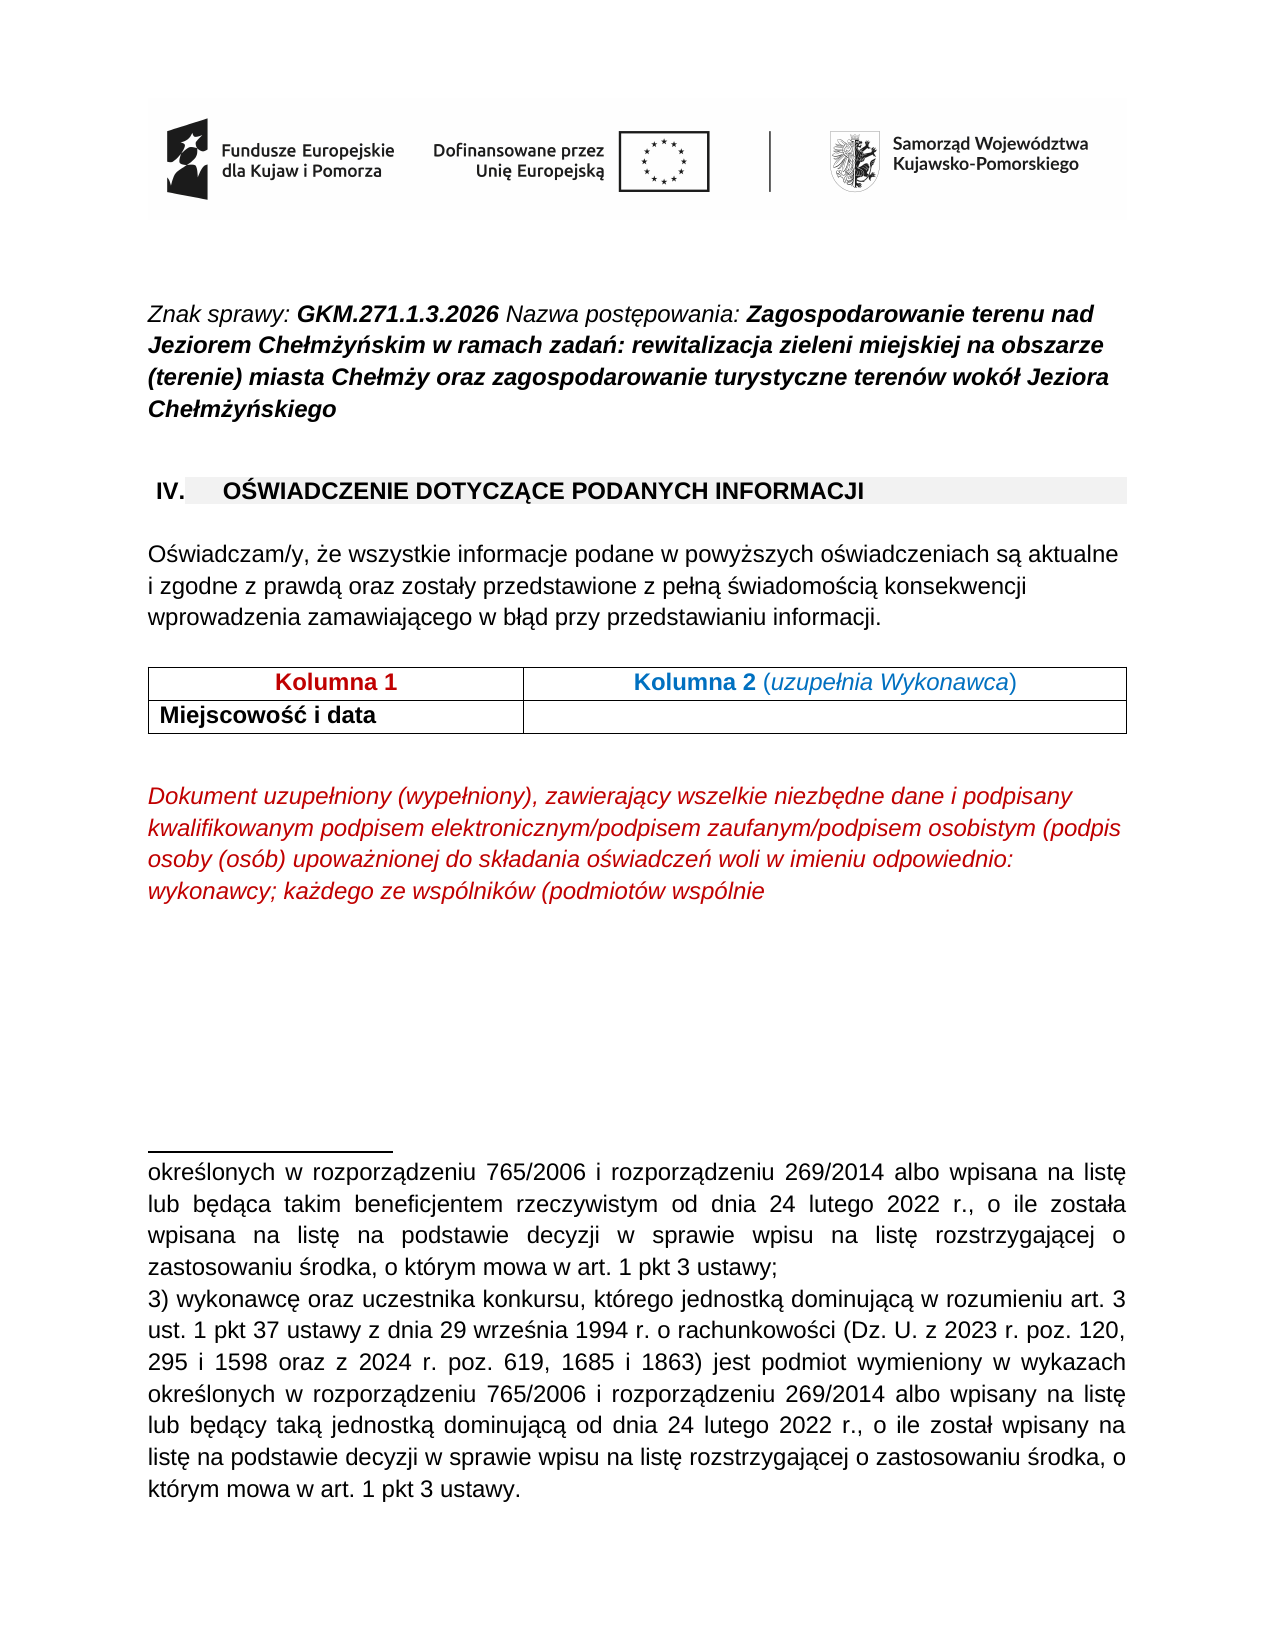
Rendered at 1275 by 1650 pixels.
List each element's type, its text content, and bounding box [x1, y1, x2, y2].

table_header Kolumna 2 (uzupełnia Wykonawca) [524, 668, 1126, 699]
table_cell [524, 701, 1126, 732]
table_header Kolumna 1 [149, 668, 523, 699]
table_cell Miejscowość i data [149, 701, 523, 732]
text Dokument uzupełniony (wypełniony), zawierający wszelkie niezbędne dane i podpisany kwalifikowanym podpisem elektronicznym/podpisem zaufanym/podpisem osobistym (podpis osoby (osób) upoważnionej do składania oświadczeń woli w imieniu odpowiednio: wykonawcy; każdego ze wspólników (podmiotów wspólnie [148, 782, 1127, 904]
text Oświadczam/y, że wszystkie informacje podane w powyższych oświadczeniach są aktualne i zgodne z prawdą oraz zostały przedstawione z pełną świadomością konsekwencji wprowadzenia zamawiającego w błąd przy przedstawianiu informacji. [148, 540, 1127, 631]
list OŚWIADCZENIE DOTYCZĄCE PODANYCH INFORMACJI [185, 477, 1127, 504]
picture [147, 98, 1128, 220]
